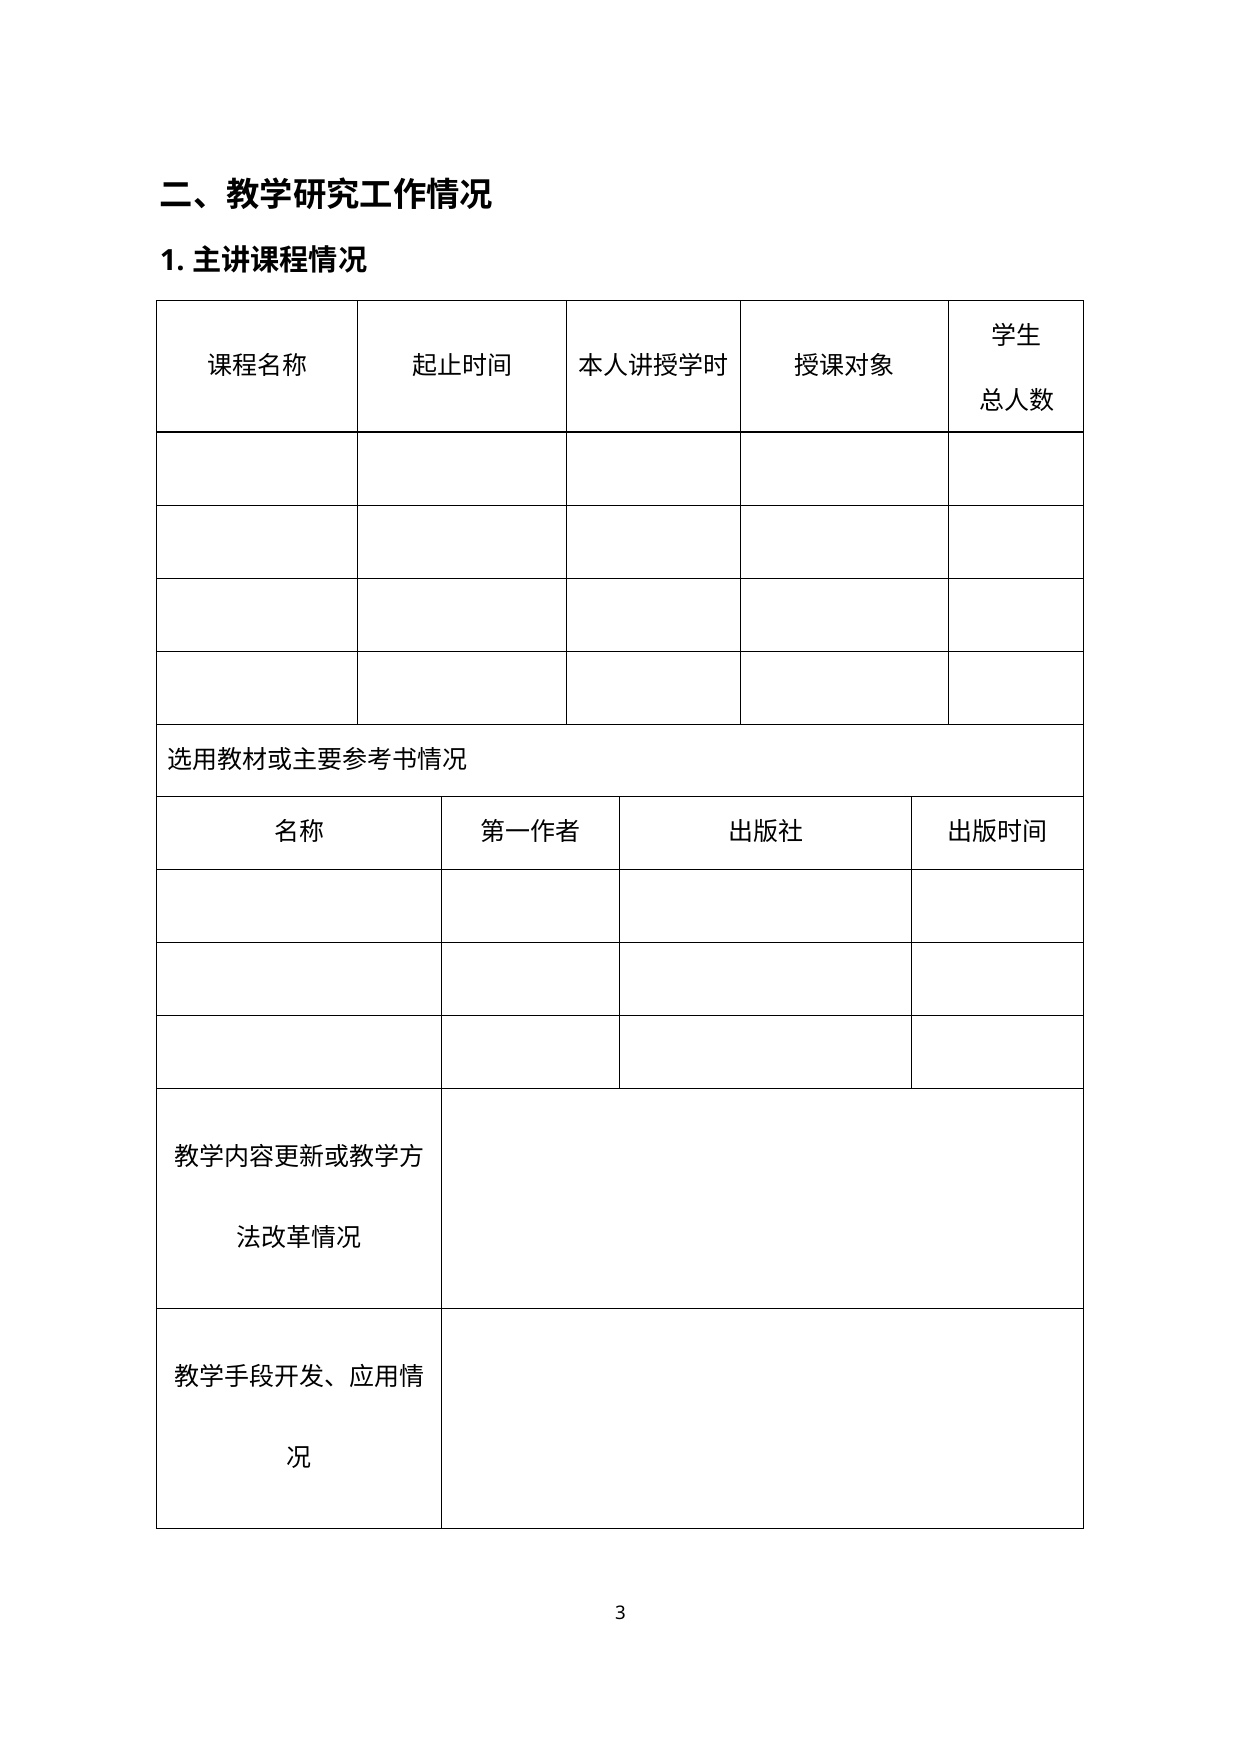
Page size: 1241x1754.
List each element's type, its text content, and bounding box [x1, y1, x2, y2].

table_header 学生 总人数 [949, 301, 1083, 431]
table_cell [157, 506, 357, 578]
table_cell [567, 506, 740, 578]
table_cell [567, 652, 740, 724]
table_cell [741, 433, 948, 504]
table_cell [949, 506, 1083, 578]
table_cell [442, 1089, 1083, 1308]
table_cell [358, 652, 566, 724]
table_header 授课对象 [741, 301, 948, 431]
table_cell [358, 579, 566, 651]
text 1. 主讲课程情况 [159, 225, 1081, 290]
table_cell [912, 870, 1083, 942]
table_cell [442, 1016, 619, 1088]
table_cell [157, 943, 441, 1015]
table_cell [157, 870, 441, 942]
table_header 起止时间 [358, 301, 566, 431]
table_cell 教学内容更新或教学方法改革情况 [157, 1089, 441, 1308]
table_header 本人讲授学时 [567, 301, 740, 431]
table_cell [912, 1016, 1083, 1088]
table_cell [157, 652, 357, 724]
table_cell [949, 433, 1083, 504]
table_cell [912, 943, 1083, 1015]
table_cell 教学手段开发、应用情况 [157, 1309, 441, 1528]
table_cell 第一作者 [442, 797, 619, 868]
table_cell 出版社 [620, 797, 911, 868]
table_cell [949, 652, 1083, 724]
table_cell [442, 943, 619, 1015]
table_cell [741, 579, 948, 651]
table_cell [358, 506, 566, 578]
table_cell [442, 1309, 1083, 1528]
table_cell 名称 [157, 797, 441, 868]
table_cell 选用教材或主要参考书情况 [157, 725, 1083, 796]
table_cell [741, 652, 948, 724]
table_cell [157, 433, 357, 504]
table_cell [157, 1016, 441, 1088]
table_cell 出版时间 [912, 797, 1083, 868]
table_cell [442, 870, 619, 942]
table_cell [620, 943, 911, 1015]
table_cell [358, 433, 566, 504]
table_cell [567, 433, 740, 504]
text 二、教学研究工作情况 [159, 160, 1081, 225]
table_cell [620, 1016, 911, 1088]
table_cell [741, 506, 948, 578]
table_cell [620, 870, 911, 942]
table_cell [567, 579, 740, 651]
table_cell [949, 579, 1083, 651]
table_cell [157, 579, 357, 651]
table_header 课程名称 [157, 301, 357, 431]
